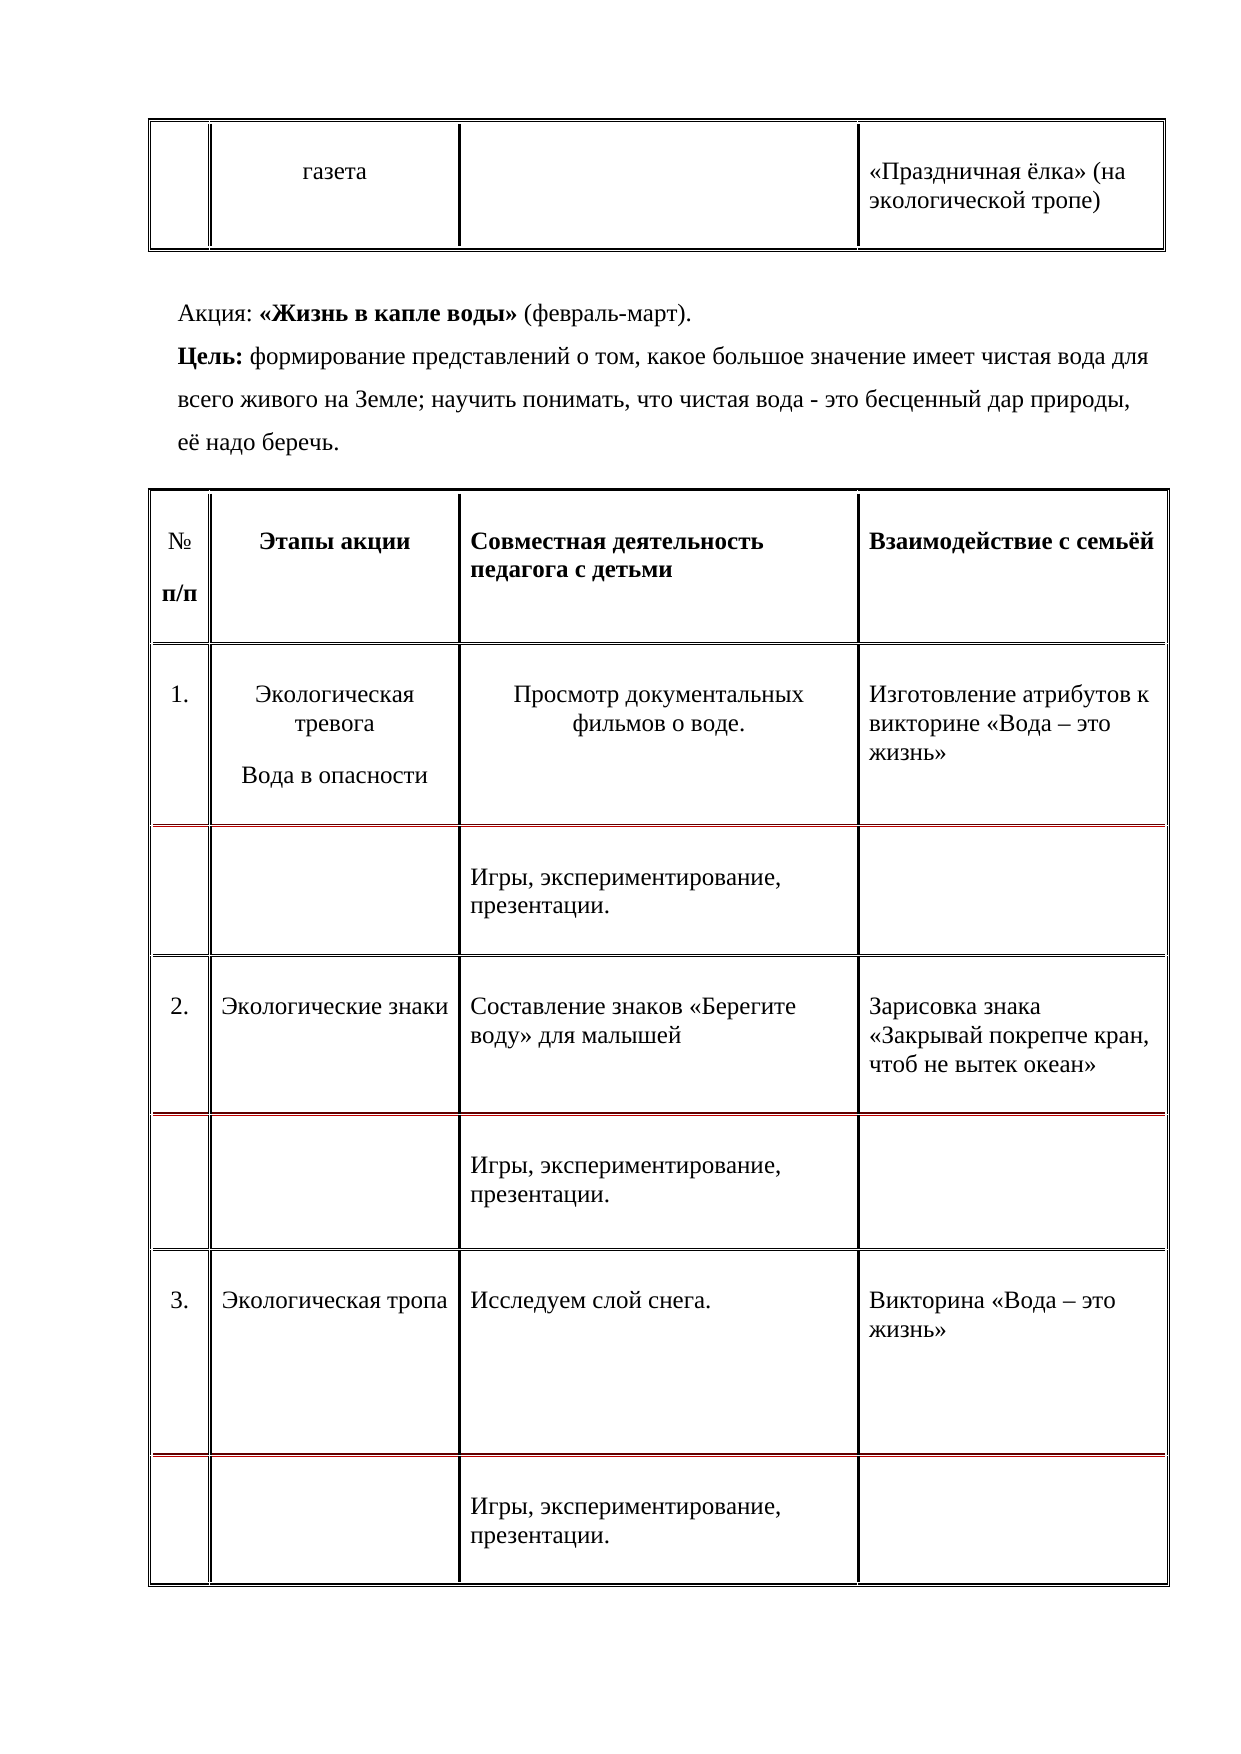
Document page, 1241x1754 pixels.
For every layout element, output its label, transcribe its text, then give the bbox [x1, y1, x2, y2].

table_cell Исследуем слой снега. [461, 1251, 857, 1453]
table_cell 2. [149, 954, 210, 1112]
table_cell Изготовление атрибутов к викторине «Вода – это жизнь» [860, 641, 1167, 824]
table_cell Игры, экспериментирование, презентации. [461, 827, 857, 954]
table_cell Составление знаков «Берегите воду» для малышей [461, 957, 857, 1112]
text Акция: «Жизнь в капле воды» (февраль-март). Цель: формирование представлений о том, какое большое значение имеет чистая вода для всего живого на Земле; научить понимать, что чистая вода - это бесценный дар природы, её надо беречь. [177, 298, 1152, 456]
table_cell [210, 1457, 459, 1583]
table_cell Просмотр документальных фильмов о воде. [461, 645, 857, 824]
table_cell Викторина «Вода – это жизнь» [860, 1248, 1167, 1453]
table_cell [210, 122, 459, 248]
table_cell Игры, экспериментирование, презентации. [459, 1457, 858, 1583]
table_cell [212, 827, 458, 954]
table_header Этапы акции [210, 491, 459, 641]
table_cell 4. [151, 120, 210, 248]
table_cell [151, 1453, 210, 1583]
table_cell 3. [151, 1248, 208, 1453]
table_cell Экологическая тревога Вода в опасности [212, 645, 458, 824]
table_cell Экологическая тропа [212, 1251, 458, 1453]
table_cell 1. [151, 641, 208, 824]
table_cell [212, 1116, 458, 1247]
table_cell [858, 824, 1168, 954]
table_header № п/п [151, 490, 210, 641]
table_header Совместная деятельность педагога с детьми [459, 490, 858, 641]
table_cell [860, 1112, 1167, 1247]
table_cell [149, 824, 210, 954]
table_cell Зарисовка знака «Закрывай покрепче кран, чтоб не вытек океан» [858, 954, 1168, 1112]
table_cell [459, 120, 858, 248]
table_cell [858, 122, 1163, 248]
table_cell Экологические знаки [212, 957, 458, 1112]
table_cell [858, 1453, 1167, 1583]
table_header Взаимодействие с семьёй [858, 491, 1167, 641]
table_cell [151, 1112, 208, 1247]
table_cell Игры, экспериментирование, презентации. [461, 1116, 857, 1247]
